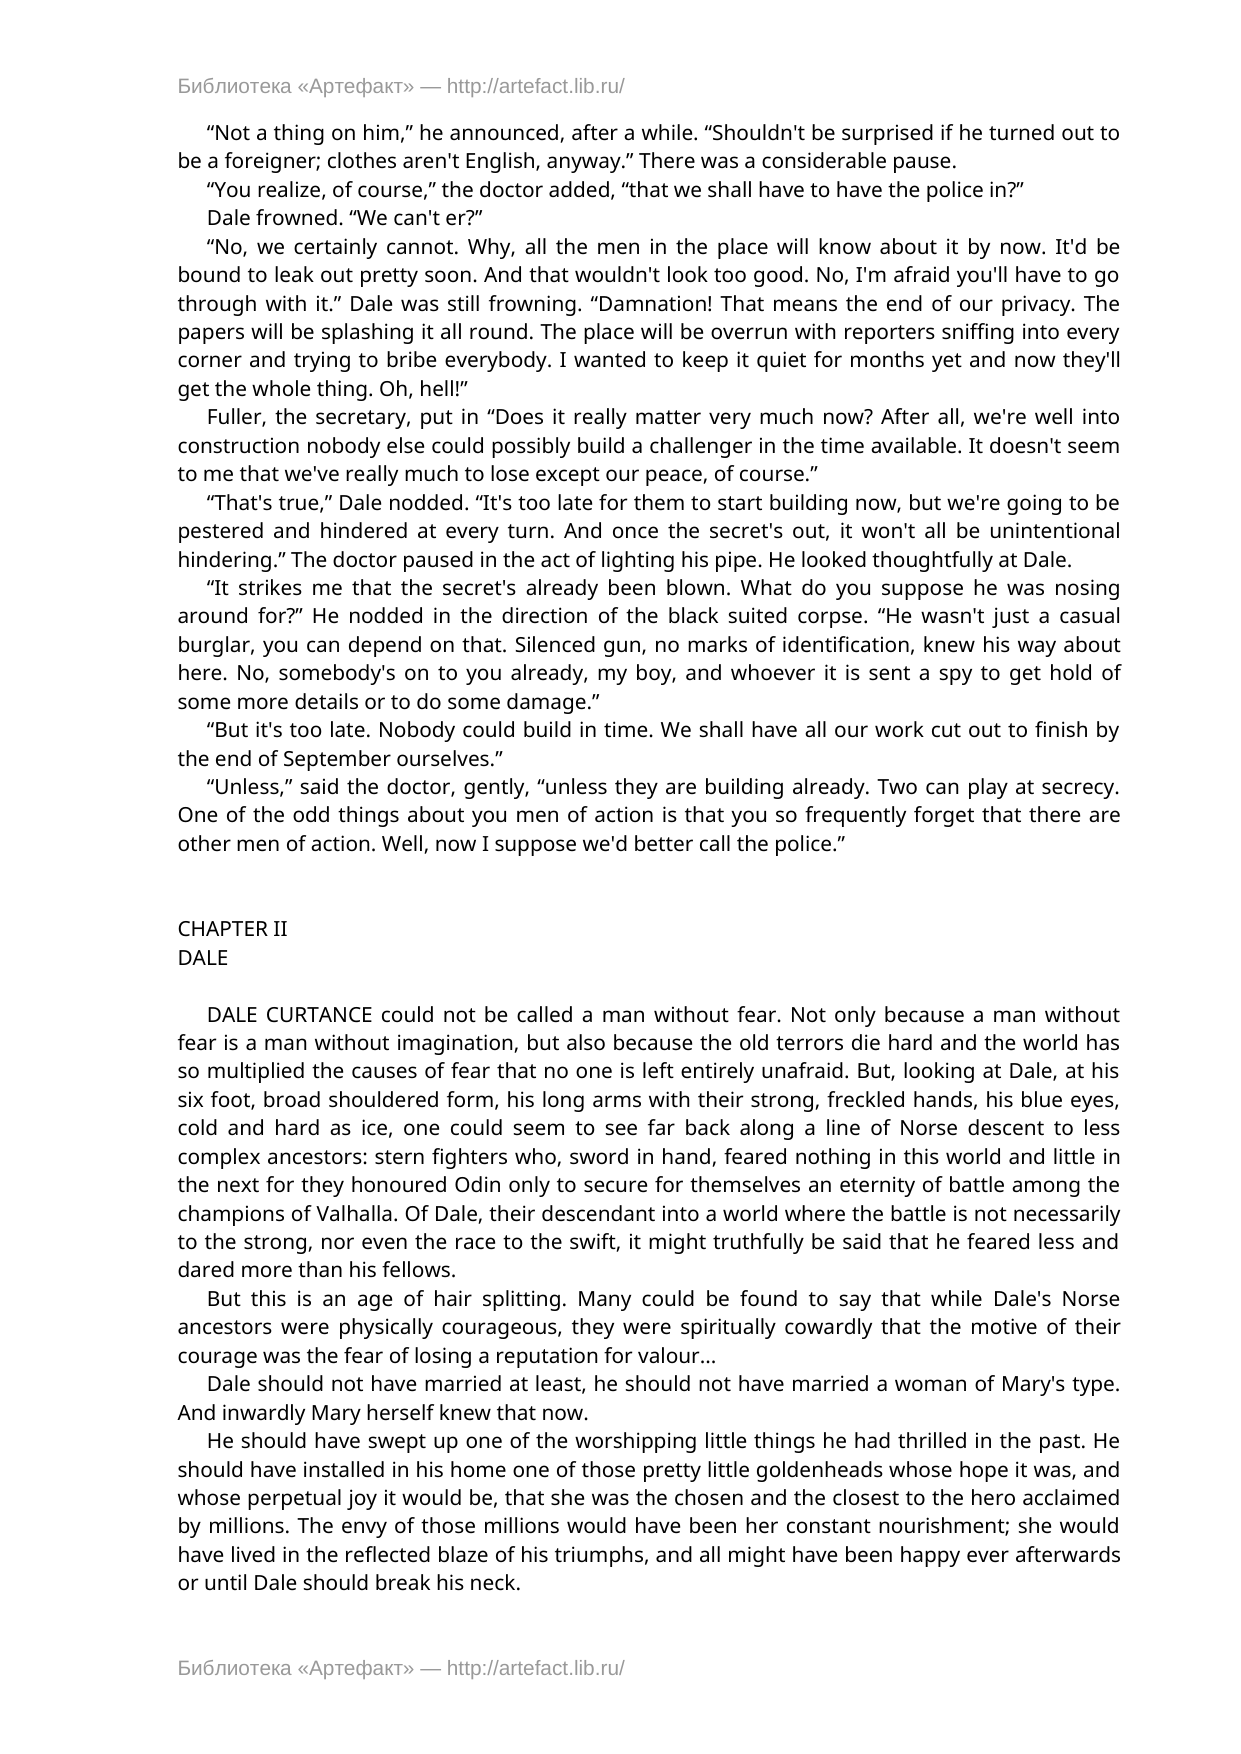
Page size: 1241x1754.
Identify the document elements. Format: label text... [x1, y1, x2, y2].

text “That's true,” Dale nodded. “It's too late for them to start building now, but we're going to be pestered and hindered at every turn. And once the secret's out, it won't all be unintentional hindering.” The doctor paused in the act of lighting his pipe. He looked thoughtfully at Dale. [177, 488, 1122, 573]
text But this is an age of hair splitting. Many could be found to say that while Dale's Norse ancestors were physically courageous, they were spiritually cowardly that the motive of their courage was the fear of losing a reputation for valour... [177, 1284, 1122, 1369]
text DALE [177, 943, 1122, 971]
text CHAPTER II [177, 914, 1122, 943]
text Fuller, the secretary, put in “Does it really matter very much now? After all, we're well into construction nobody else could possibly build a challenger in the time available. It doesn't seem to me that we've really much to lose except our peace, of course.” [177, 402, 1122, 488]
text “You realize, of course,” the doctor added, “that we shall have to have the police in?” [177, 175, 1122, 203]
text “Not a thing on him,” he announced, after a while. “Shouldn't be surprised if he turned out to be a foreigner; clothes aren't English, anyway.” There was a considerable pause. [177, 118, 1122, 175]
text DALE CURTANCE could not be called a man without fear. Not only because a man without fear is a man without imagination, but also because the old terrors die hard and the world has so multiplied the causes of fear that no one is left entirely unafraid. But, looking at Dale, at his six foot, broad shouldered form, his long arms with their strong, freckled hands, his blue eyes, cold and hard as ice, one could seem to see far back along a line of Norse descent to less complex ancestors: stern fighters who, sword in hand, feared nothing in this world and little in the next for they honoured Odin only to secure for themselves an eternity of battle among the champions of Valhalla. Of Dale, their descendant into a world where the battle is not necessarily to the strong, nor even the race to the swift, it might truthfully be said that he feared less and dared more than his fellows. [177, 1000, 1122, 1284]
text Dale should not have married at least, he should not have married a woman of Mary's type. And inwardly Mary herself knew that now. [177, 1369, 1122, 1426]
text “No, we certainly cannot. Why, all the men in the place will know about it by now. It'd be bound to leak out pretty soon. And that wouldn't look too good. No, I'm afraid you'll have to go through with it.” Dale was still frowning. “Damnation! That means the end of our privacy. The papers will be splashing it all round. The place will be overrun with reporters sniffing into every corner and trying to bribe everybody. I wanted to keep it quiet for months yet and now they'll get the whole thing. Oh, hell!” [177, 232, 1122, 402]
text Dale frowned. “We can't er?” [177, 203, 1122, 232]
text He should have swept up one of the worshipping little things he had thrilled in the past. He should have installed in his home one of those pretty little goldenheads whose hope it was, and whose perpetual joy it would be, that she was the chosen and the closest to the hero acclaimed by millions. The envy of those millions would have been her constant nourishment; she would have lived in the reflected blaze of his triumphs, and all might have been happy ever afterwards or until Dale should break his neck. [177, 1426, 1122, 1597]
text “But it's too late. Nobody could build in time. We shall have all our work cut out to finish by the end of September ourselves.” [177, 715, 1122, 772]
text “It strikes me that the secret's already been blown. What do you suppose he was nosing around for?” He nodded in the direction of the black suited corpse. “He wasn't just a casual burglar, you can depend on that. Silenced gun, no marks of identification, knew his way about here. No, somebody's on to you already, my boy, and whoever it is sent a spy to get hold of some more details or to do some damage.” [177, 573, 1122, 715]
text “Unless,” said the doctor, gently, “unless they are building already. Two can play at secrecy. One of the odd things about you men of action is that you so frequently forget that there are other men of action. Well, now I suppose we'd better call the police.” [177, 772, 1122, 857]
